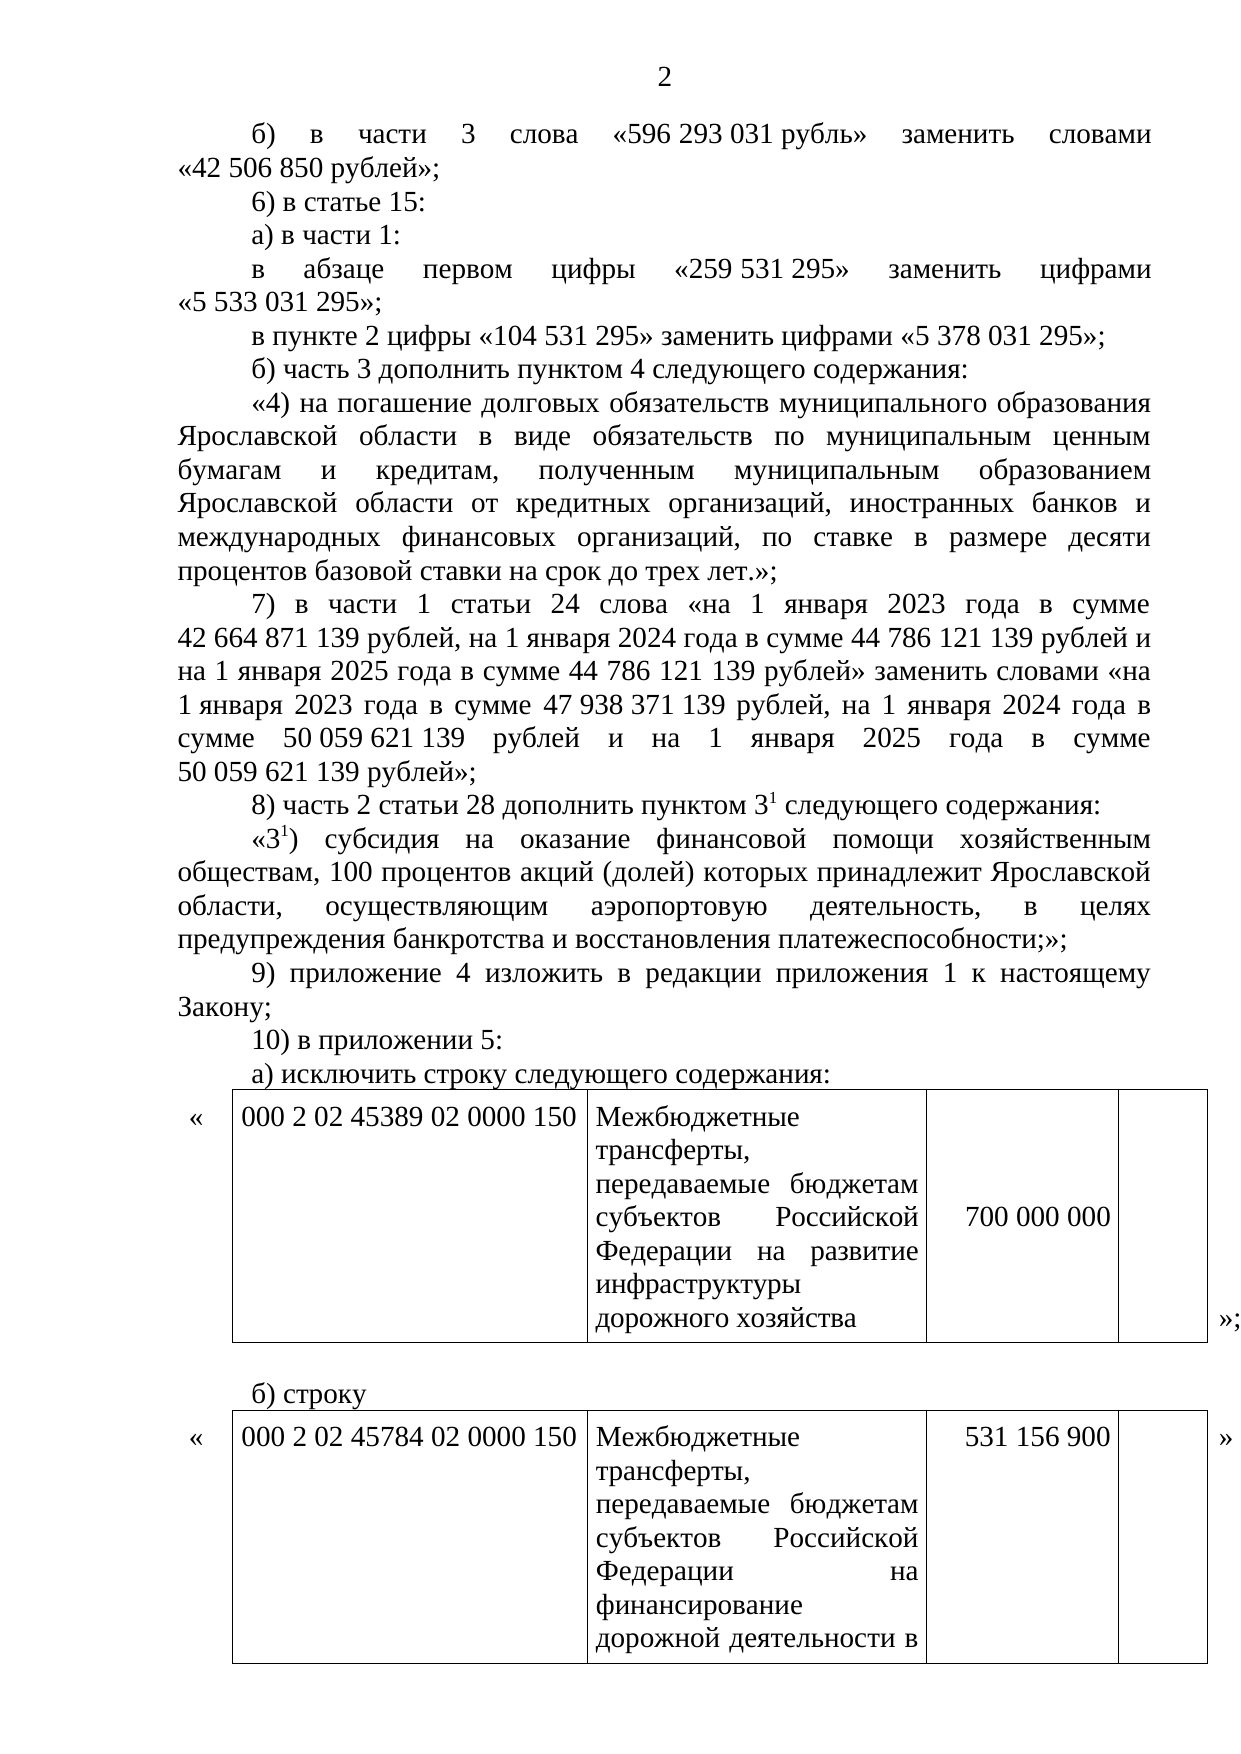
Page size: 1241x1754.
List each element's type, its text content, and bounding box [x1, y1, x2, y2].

table_header « [177, 1410, 232, 1662]
text б) часть 3 дополнить пунктом 4 следующего содержания: [177, 351, 1152, 385]
text 10) в приложении 5: [177, 1022, 1152, 1056]
text «4) на погашение долговых обязательств муниципального образования Ярославской области в виде обязательств по муниципальным ценным бумагам и кредитам, полученным муниципальным образованием Ярославской области от кредитных организаций, иностранных банков и международных финансовых организаций, по ставке в размере десяти процентов базовой ставки на срок до трех лет.»; [177, 385, 1152, 586]
text 9) приложение 4 изложить в редакции приложения 1 к настоящему Закону; [177, 955, 1152, 1022]
table_header Межбюджетные трансферты, передаваемые бюджетам субъектов Российской Федерации на развитие инфраструктуры дорожного хозяйства [588, 1090, 926, 1342]
text а) исключить строку следующего содержания: [177, 1056, 1152, 1089]
text 8) часть 2 статьи 28 дополнить пунктом 31 следующего содержания: [177, 787, 1152, 821]
text «31) субсидия на оказание финансовой помощи хозяйственным обществам, 100 процентов акций (долей) которых принадлежит Ярославской области, осуществляющим аэропортовую деятельность, в целях предупреждения банкротства и восстановления платежеспособности;»; [177, 821, 1152, 955]
text 6) в статье 15: [177, 184, 1152, 217]
text в пункте 2 цифры «104 531 295» заменить цифрами «5 378 031 295»; [177, 318, 1152, 351]
table_header [1119, 1411, 1207, 1662]
text в абзаце первом цифры «259 531 295» заменить цифрами «5 533 031 295»; [177, 251, 1152, 318]
table_header 531 156 900 [927, 1411, 1118, 1662]
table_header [233, 1411, 587, 1662]
table_header »; [1208, 1089, 1240, 1342]
table_header [1119, 1090, 1207, 1342]
table_header 700 000 000 [927, 1090, 1118, 1342]
text б) в части 3 слова «596 293 031 рубль» заменить словами «42 506 850 рублей»; [177, 117, 1152, 184]
text б) строку [177, 1376, 1152, 1410]
text 7) в части 1 статьи 24 слова «на 1 января 2023 года в сумме 42 664 871 139 рублей, на 1 января 2024 года в сумме 44 786 121 139 рублей и на 1 января 2025 года в сумме 44 786 121 139 рублей» заменить словами «на 1 января 2023 года в сумме 47 938 371 139 рублей, на 1 января 2024 года в сумме 50 059 621 139 рублей и на 1 января 2025 года в сумме 50 059 621 139 рублей»; [177, 586, 1152, 787]
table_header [588, 1411, 926, 1662]
table_header » [1208, 1410, 1240, 1662]
text а) в части 1: [177, 217, 1152, 251]
table_header « [177, 1089, 232, 1342]
table_header 000 2 02 45389 02 0000 150 [233, 1090, 587, 1342]
